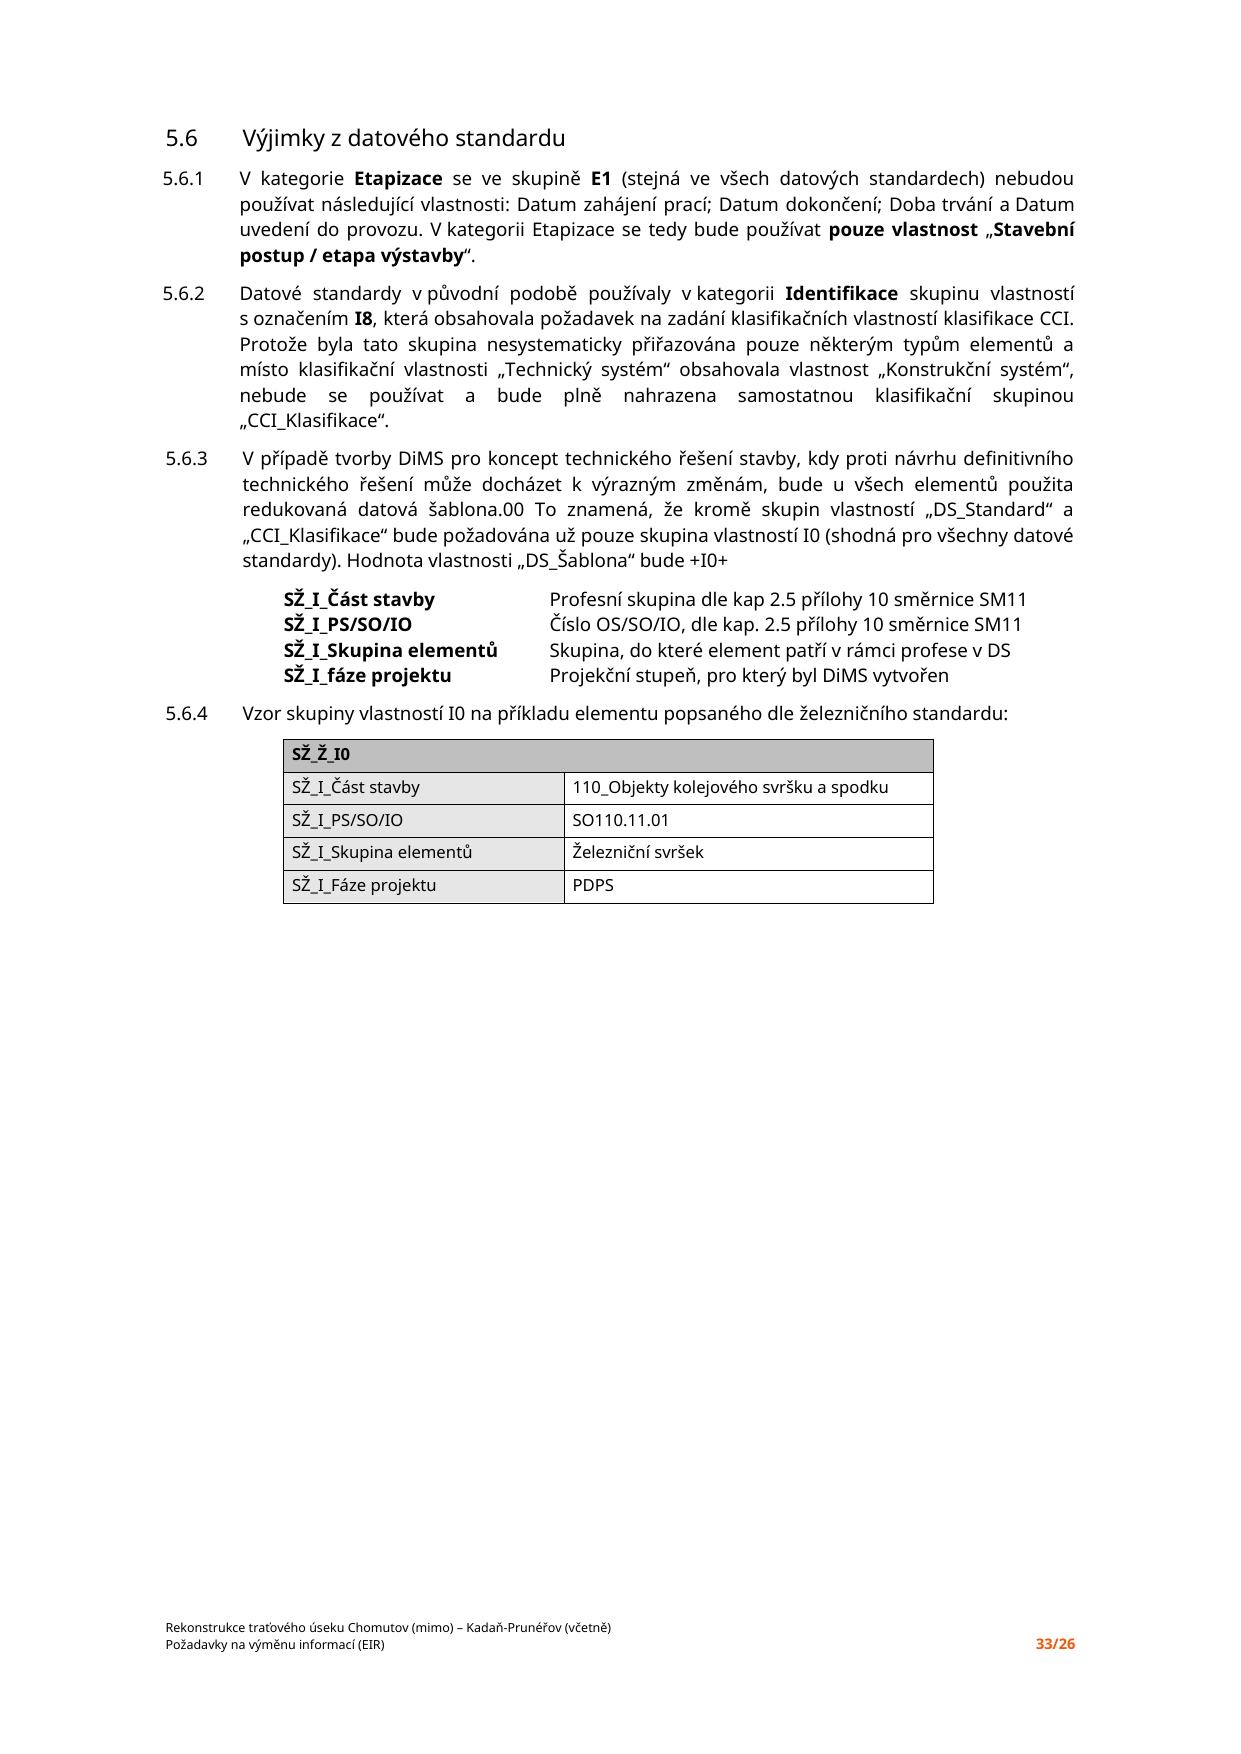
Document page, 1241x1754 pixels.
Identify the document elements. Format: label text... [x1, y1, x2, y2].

text V případě tvorby DiMS pro koncept technického řešení stavby, kdy proti návrhu definitivního technického řešení může docházet k výrazným změnám, bude u všech elementů použita redukovaná datová šablona.00 To znamená, že kromě skupin vlastností „DS_Standard“ a „CCI_Klasifikace“ bude požadována už pouze skupina vlastností I0 (shodná pro všechny datové standardy). Hodnota vlastnosti „DS_Šablona“ bude +I0+ [165, 446, 1075, 573]
text Výjimky z datového standardu [165, 122, 1075, 153]
table_cell SO110.11.01 [565, 805, 933, 837]
text Vzor skupiny vlastností I0 na příkladu elementu popsaného dle železničního standardu: [165, 700, 1075, 726]
table_cell SŽ_I_Část stavby [284, 773, 564, 804]
table_cell SŽ_I_PS/SO/IO [284, 805, 564, 837]
list SŽ_I_PS/SO/IO Číslo OS/SO/IO, dle kap. 2.5 přílohy 10 směrnice SM11 [283, 611, 1075, 637]
table_header SŽ_Ž_I0 [284, 740, 933, 772]
list SŽ_I_Skupina elementů Skupina, do které element patří v rámci profese v DS [283, 637, 1075, 662]
text Datové standardy v původní podobě používaly v kategorii Identifikace skupinu vlastností s označením I8, která obsahovala požadavek na zadání klasifikačních vlastností klasifikace CCI. Protože byla tato skupina nesystematicky přiřazována pouze některým typům elementů a místo klasifikační vlastnosti „Technický systém“ obsahovala vlastnost „Konstrukční systém“, nebude se používat a bude plně nahrazena samostatnou klasifikační skupinou „CCI_Klasifikace“. [162, 280, 1075, 433]
list SŽ_I_Část stavby Profesní skupina dle kap 2.5 přílohy 10 směrnice SM11 [283, 586, 1075, 611]
table_cell PDPS [565, 871, 933, 902]
text V kategorie Etapizace se ve skupině E1 (stejná ve všech datových standardech) nebudou používat následující vlastnosti: Datum zahájení prací; Datum dokončení; Doba trvání a Datum uvedení do provozu. V kategorii Etapizace se tedy bude používat pouze vlastnost „Stavební postup / etapa výstavby“. [162, 166, 1075, 268]
table_cell SŽ_I_Skupina elementů [284, 838, 564, 870]
table_cell 110_Objekty kolejového svršku a spodku [565, 773, 933, 804]
table_cell SŽ_I_Fáze projektu [284, 871, 564, 902]
list SŽ_I_fáze projektu Projekční stupeň, pro který byl DiMS vytvořen [283, 662, 1075, 688]
table_cell Železniční svršek [565, 838, 933, 870]
